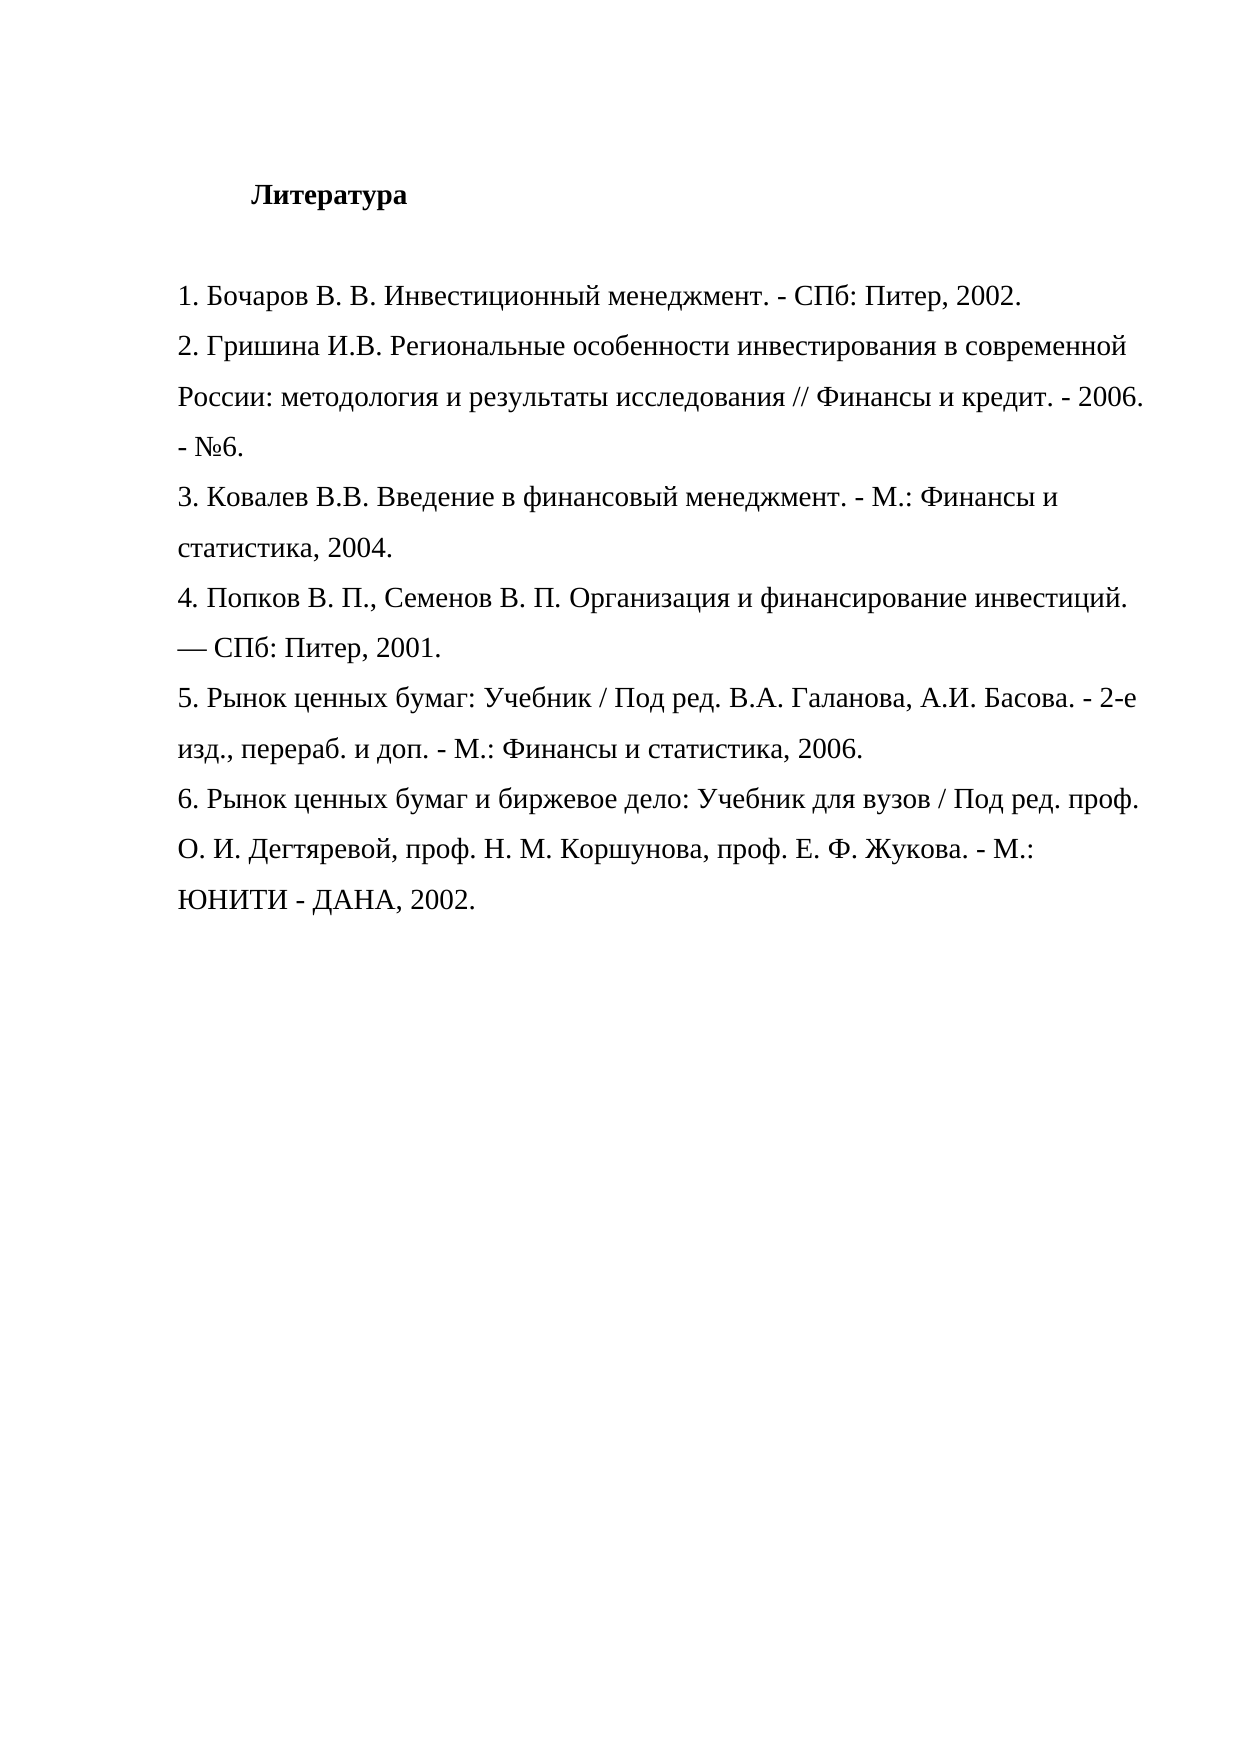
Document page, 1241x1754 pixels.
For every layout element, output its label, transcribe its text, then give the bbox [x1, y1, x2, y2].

text 4. Попков В. П., Семенов В. П. Организация и финансирование инвестиций. — СПб: Питер, 2001. [177, 580, 1152, 664]
text 2. Гришина И.В. Региональные особенности инвестирования в современной России: методология и результаты исследования // Финансы и кредит. - 2006. - №6. [177, 328, 1152, 463]
text Литература [177, 177, 1152, 211]
text 3. Ковалев В.В. Введение в финансовый менеджмент. - М.: Финансы и статистика, 2004. [177, 479, 1152, 563]
text 1. Бочаров В. В. Инвестиционный менеджмент. - СПб: Питер, 2002. [177, 278, 1152, 312]
text 5. Рынок ценных бумаг: Учебник / Под ред. В.А. Галанова, А.И. Басова. - 2-е изд., перераб. и доп. - М.: Финансы и статистика, 2006. [177, 681, 1152, 764]
text 6. Рынок ценных бумаг и биржевое дело: Учебник для вузов / Под ред. проф. О. И. Дегтяревой, проф. Н. М. Коршунова, проф. Е. Ф. Жукова. - М.: ЮНИТИ - ДАНА, 2002. [177, 781, 1152, 915]
